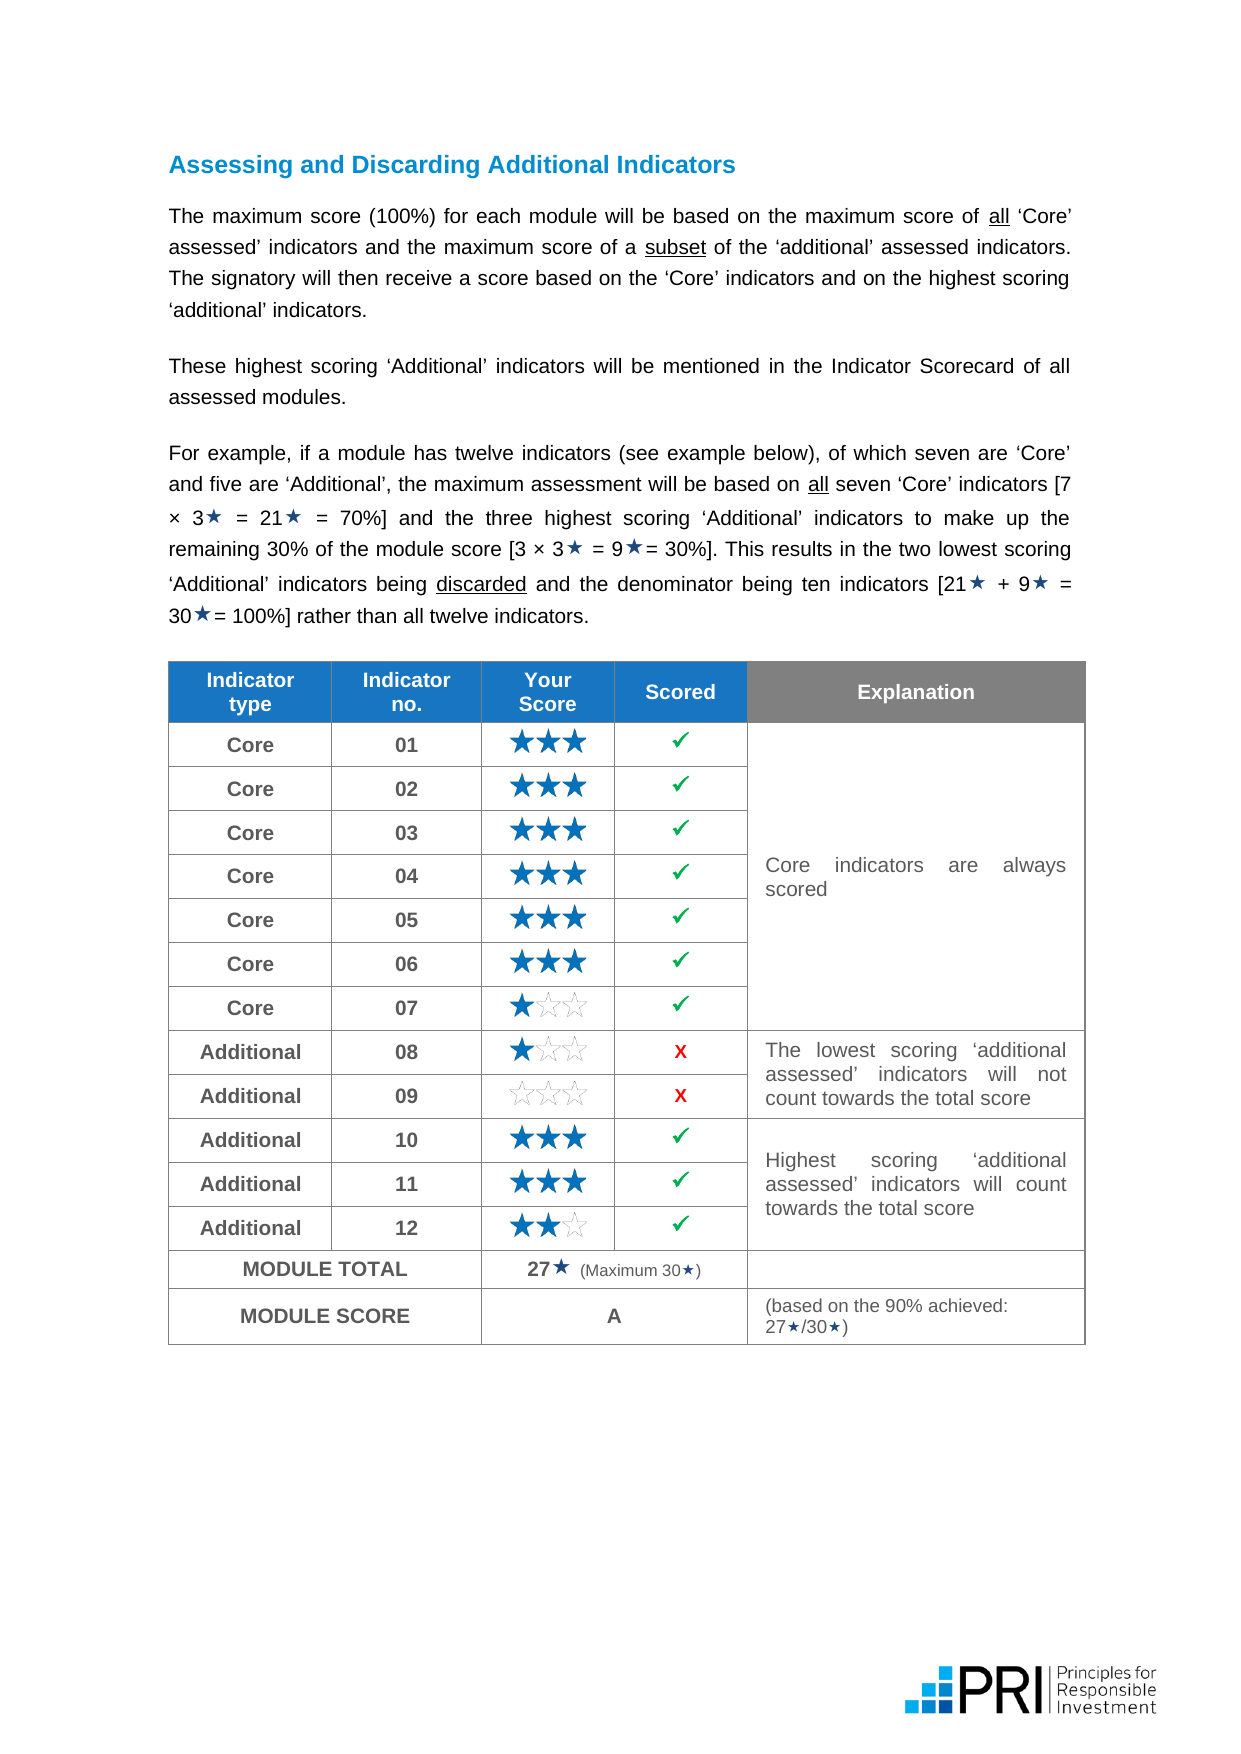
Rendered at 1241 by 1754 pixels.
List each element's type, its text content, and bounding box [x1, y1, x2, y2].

table_header Scored [615, 662, 747, 722]
table_cell [482, 811, 614, 854]
table_cell [482, 899, 614, 942]
table_cell [615, 723, 747, 766]
picture [508, 728, 587, 753]
table_cell [615, 1207, 747, 1249]
table_cell [482, 1207, 614, 1249]
table_cell [615, 811, 747, 854]
picture [769, 1570, 1234, 1754]
table_cell The lowest scoring ‘additional assessed’ indicators will not count towards the total score [748, 1031, 1084, 1118]
picture [508, 904, 587, 929]
picture [508, 992, 587, 1017]
table_cell X [615, 1031, 747, 1074]
text These highest scoring ‘Additional’ indicators will be mentioned in the Indicator Scorecard of all assessed modules. [168, 353, 1072, 409]
table_cell [615, 855, 747, 898]
table_cell [615, 1119, 747, 1162]
table_cell 02 [332, 767, 481, 810]
table_header Explanation [748, 662, 1084, 722]
table_cell 11 [332, 1163, 481, 1206]
table_cell 05 [332, 899, 481, 942]
table_cell [482, 1031, 614, 1074]
table_header Indicator type [169, 662, 331, 722]
table_cell [482, 943, 614, 986]
table_cell Core [169, 767, 331, 810]
table_cell Additional [169, 1031, 331, 1074]
table_cell 07 [332, 987, 481, 1030]
table_cell Additional [169, 1119, 331, 1162]
table_cell 10 [332, 1119, 481, 1162]
table_cell (based on the 90% achieved: 27/30) [748, 1289, 1084, 1343]
table_cell 03 [332, 811, 481, 854]
table_cell [482, 855, 614, 898]
table_cell 08 [332, 1031, 481, 1074]
table_cell Core [169, 723, 331, 766]
table_cell Core [169, 987, 331, 1030]
picture [508, 860, 587, 885]
table_cell 27 (Maximum 30) [482, 1251, 747, 1287]
table_cell Core [169, 811, 331, 854]
table_cell Core indicators are always scored [748, 723, 1084, 1030]
table_cell 09 [332, 1075, 481, 1118]
table_cell X [615, 1075, 747, 1118]
table_cell [615, 1163, 747, 1206]
picture [508, 1124, 587, 1149]
text The maximum score (100%) for each module will be based on the maximum score of all ‘Core’ assessed’ indicators and the maximum score of a subset of the ‘additional’ assessed indicators. The signatory will then receive a score based on the ‘Core’ indicators and on the highest scoring ‘additional’ indicators. [168, 204, 1072, 321]
picture [508, 948, 587, 973]
picture [508, 1036, 587, 1061]
subtitle Assessing and Discarding Additional Indicators [168, 150, 1072, 179]
table_cell Additional [169, 1163, 331, 1206]
picture [508, 1212, 587, 1237]
text For example, if a module has twelve indicators (see example below), of which seven are ‘Core’ and five are ‘Additional’, the maximum assessment will be based on all seven ‘Core’ indicators [7 × 3 = 21 = 70%] and the three highest scoring ‘Additional’ indicators to make up the remaining 30% of the module score [3 × 3 = 9= 30%]. This results in the two lowest scoring ‘Additional’ indicators being discarded and the denominator being ten indicators [21 + 9 = 30= 100%] rather than all twelve indicators. [168, 441, 1072, 629]
table_cell Highest scoring ‘additional assessed’ indicators will count towards the total score [748, 1119, 1084, 1249]
picture [508, 772, 587, 797]
table_cell [482, 1163, 614, 1206]
table_cell [615, 767, 747, 810]
table_cell 01 [332, 723, 481, 766]
table_cell [482, 1075, 614, 1118]
table_cell [748, 1251, 1084, 1287]
table_cell Core [169, 855, 331, 898]
table_cell Additional [169, 1207, 331, 1249]
table_header Indicator no. [332, 662, 481, 722]
picture [508, 1168, 587, 1193]
table_cell [482, 767, 614, 810]
table_cell [615, 943, 747, 986]
table_cell [615, 987, 747, 1030]
table_cell Core [169, 899, 331, 942]
table_cell [615, 899, 747, 942]
table_cell MODULE SCORE [169, 1289, 481, 1343]
table_cell Additional [169, 1075, 331, 1118]
table_cell MODULE TOTAL [169, 1251, 481, 1287]
table_cell 06 [332, 943, 481, 986]
picture [508, 1080, 587, 1105]
table_cell Core [169, 943, 331, 986]
picture [508, 816, 587, 841]
table_cell [482, 723, 614, 766]
table_cell [482, 1119, 614, 1162]
table_cell [482, 987, 614, 1030]
table_cell A [482, 1289, 747, 1343]
table_header Your Score [482, 662, 614, 722]
table_cell 12 [332, 1207, 481, 1249]
table_cell 04 [332, 855, 481, 898]
